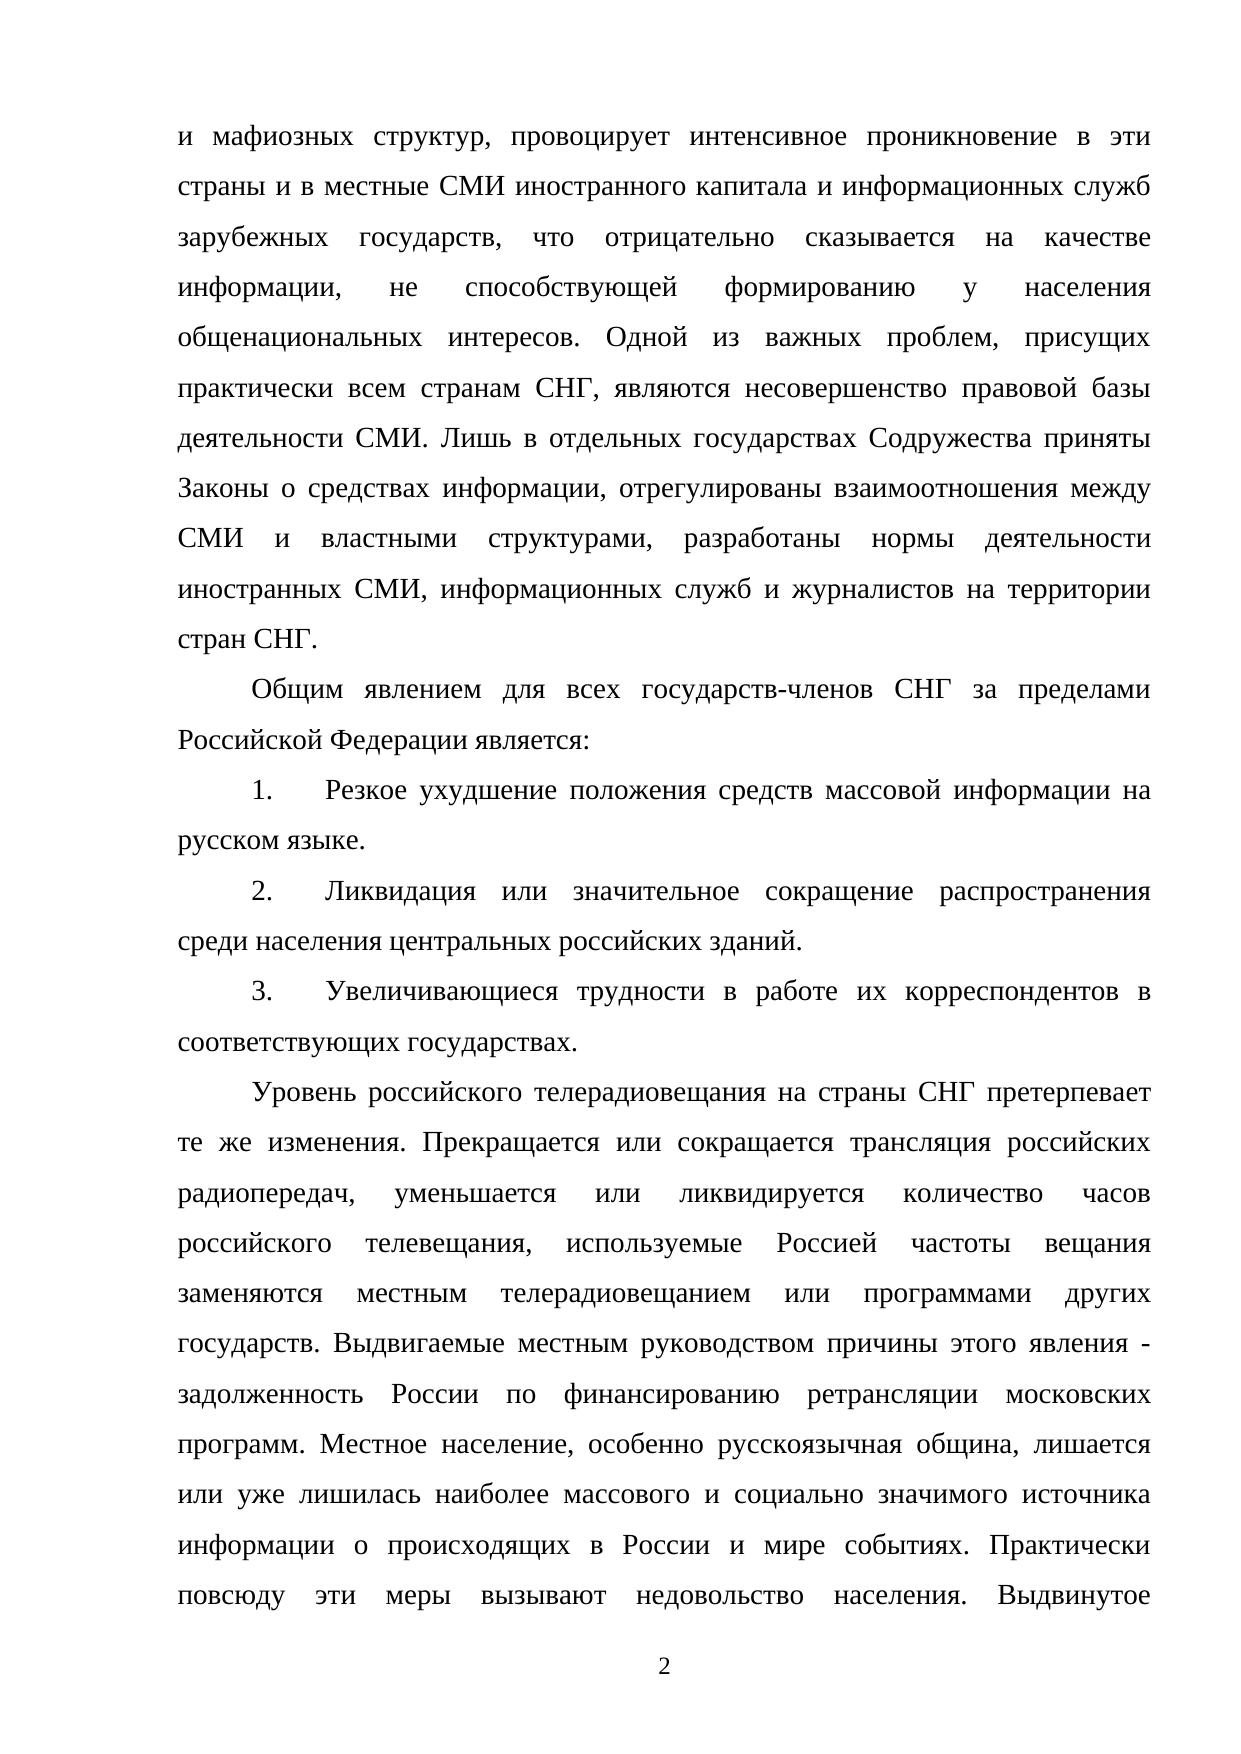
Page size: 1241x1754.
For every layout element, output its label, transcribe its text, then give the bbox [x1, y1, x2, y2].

list Увеличивающиеся трудности в работе их корреспондентов в соответствующих государствах. [177, 973, 1152, 1057]
list Резкое ухудшение положения средств массовой информации на русском языке. [177, 772, 1152, 856]
text Общим явлением для всех государств-членов СНГ за пределами Российской Федерации является: [177, 672, 1152, 755]
list Ликвидация или значительное сокращение распространения среди населения центральных российских зданий. [177, 873, 1152, 957]
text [177, 118, 1152, 655]
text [177, 1074, 1152, 1611]
